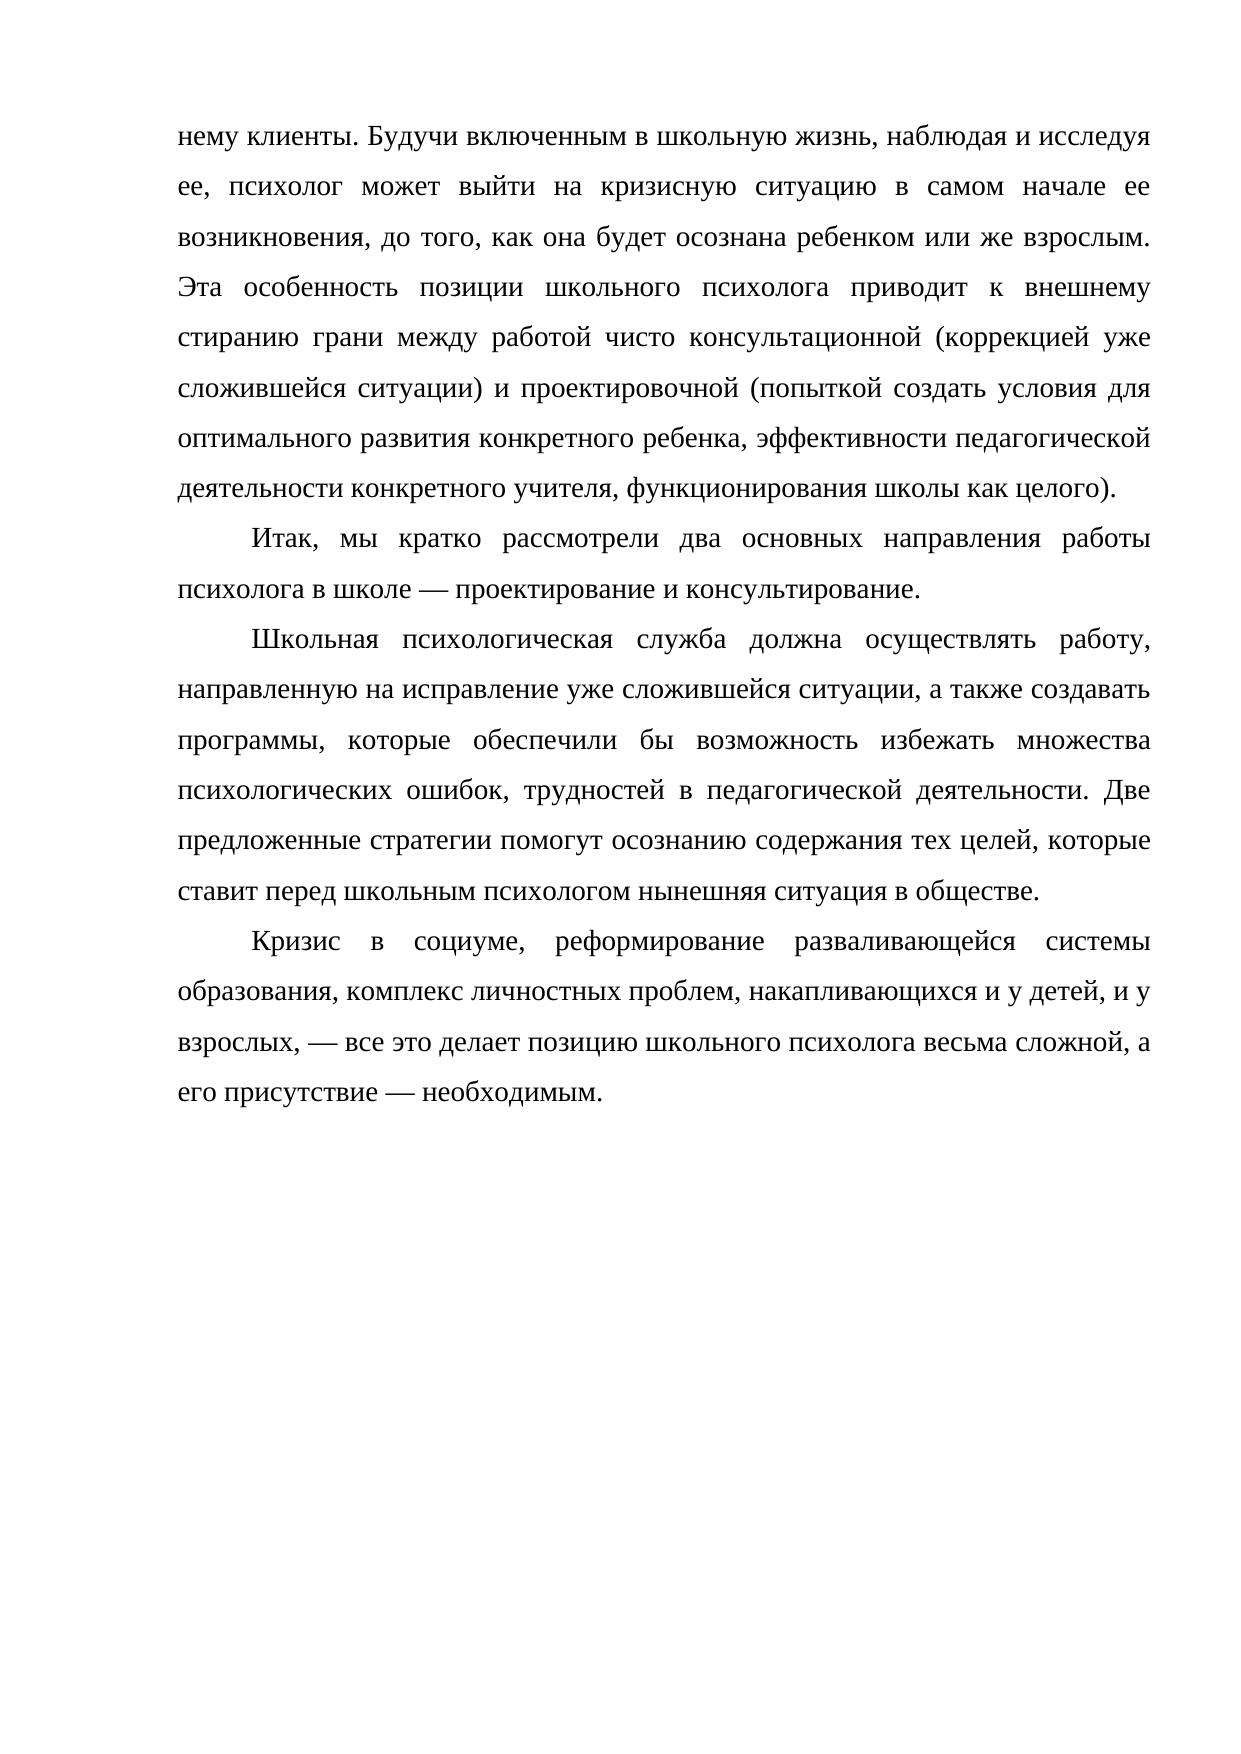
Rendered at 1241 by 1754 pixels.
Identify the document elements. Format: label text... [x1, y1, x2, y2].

text Итак, мы кратко рассмотрели два основных направления работы психолога в школе — проектирование и консультирование. [177, 521, 1152, 604]
text Школьная психологическая служба должна осуществлять работу, направленную на исправление уже сложившейся ситуации, а также создавать программы, которые обеспечили бы возможность избежать множества психологических ошибок, трудностей в педагогической деятельности. Две предложенные стратегии помогут осознанию содержания тех целей, которые ставит перед школьным психологом нынешняя ситуация в обществе. [177, 621, 1152, 906]
text Кризис в социуме, реформирование разваливающейся системы образования, комплекс личностных проблем, накапливающихся и у детей, и у взрослых, — все это делает позицию школьного психолога весьма сложной, а его присутствие — необходимым. [177, 923, 1152, 1108]
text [177, 118, 1152, 504]
